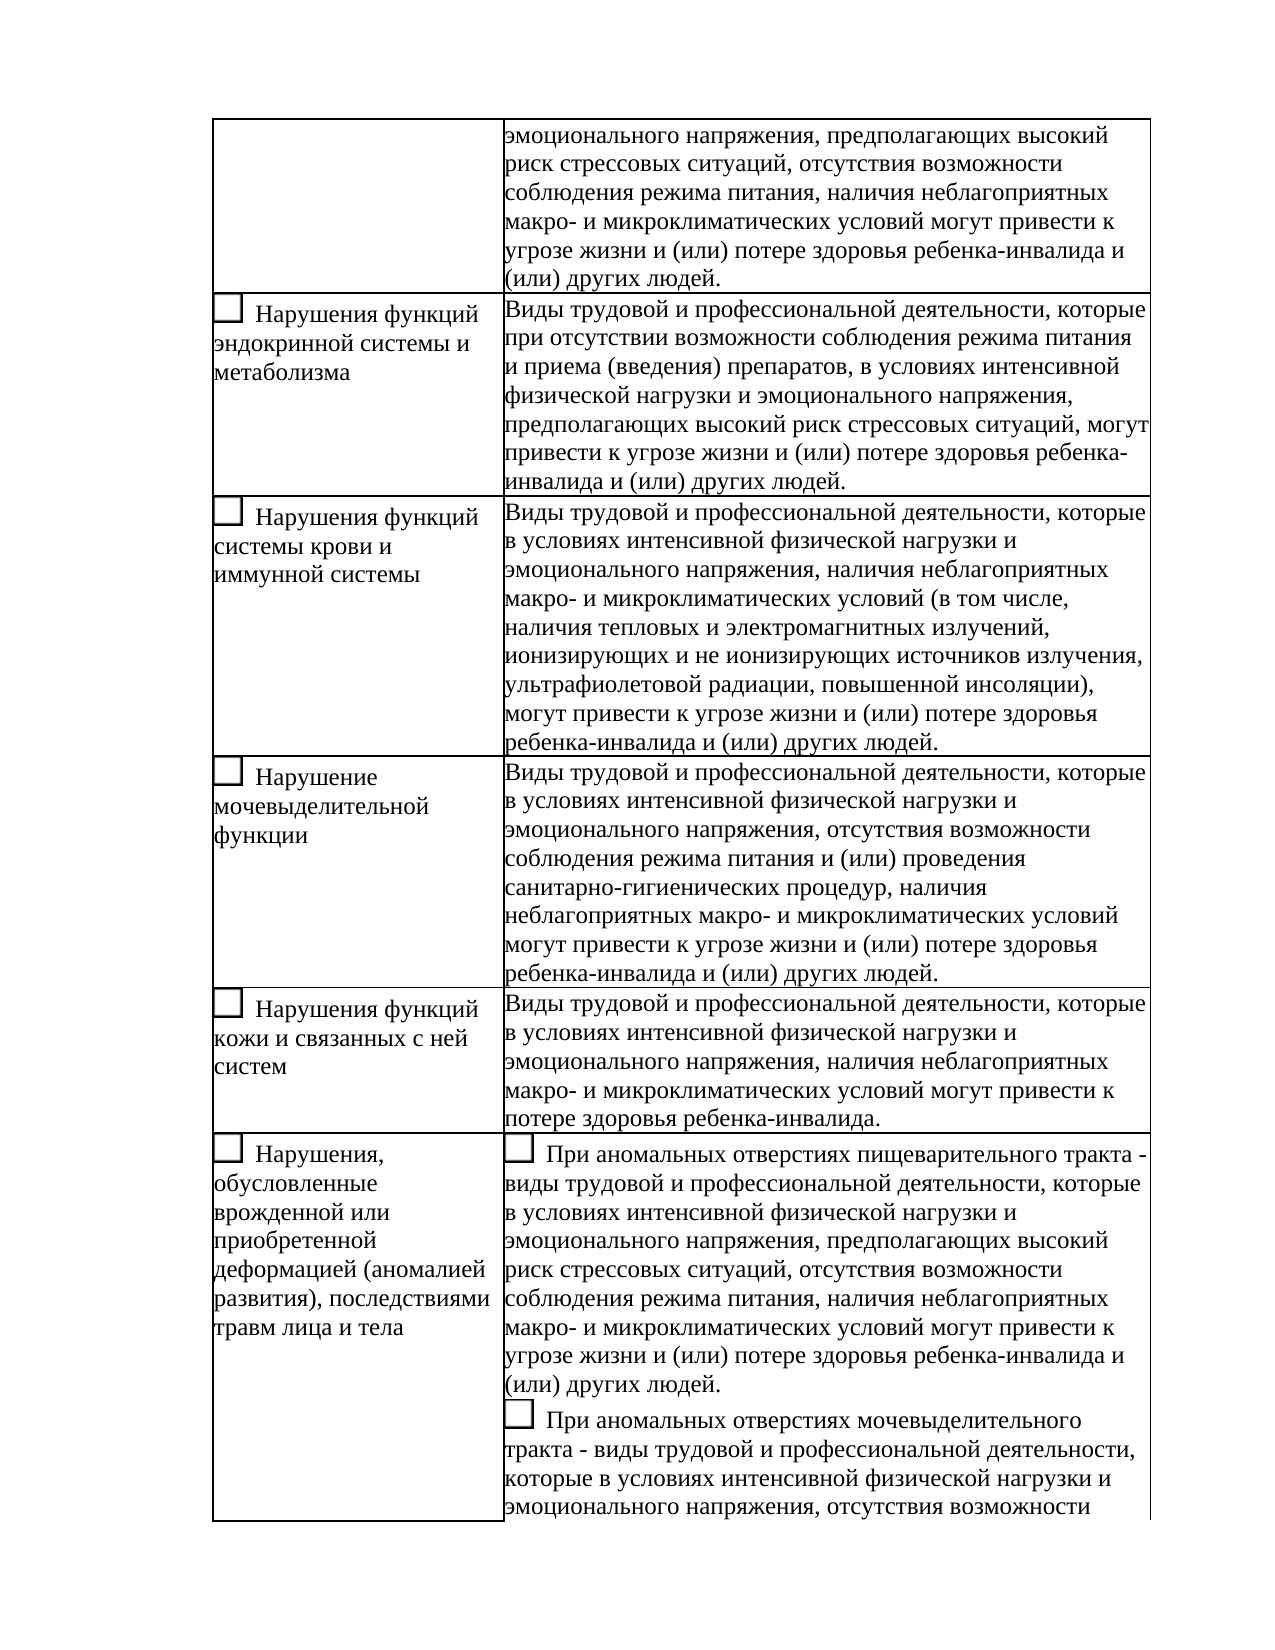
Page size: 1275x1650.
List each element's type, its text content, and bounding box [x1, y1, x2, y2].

picture [213, 756, 243, 786]
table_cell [214, 120, 503, 292]
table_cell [505, 1398, 1150, 1520]
table_cell Виды трудовой и профессиональной деятельности, которые в условиях интенсивной физической нагрузки и эмоционального напряжения, наличия неблагоприятных макро- и микроклиматических условий могут привести к потере здоровья ребенка-инвалида. [505, 988, 1150, 1132]
table_cell Виды трудовой и профессиональной деятельности, которые в условиях интенсивной физической нагрузки и эмоционального напряжения, отсутствия возможности соблюдения режима питания и (или) проведения санитарно-гигиенических процедур, наличия неблагоприятных макро- и микроклиматических условий могут привести к угрозе жизни и (или) потере здоровья ребенка-инвалида и (или) других людей. [505, 757, 1150, 987]
table_cell При аномальных отверстиях пищеварительного тракта - виды трудовой и профессиональной деятельности, которые в условиях интенсивной физической нагрузки и эмоционального напряжения, предполагающих высокий риск стрессовых ситуаций, отсутствия возможности соблюдения режима питания, наличия неблагоприятных макро- и микроклиматических условий могут привести к угрозе жизни и (или) потере здоровья ребенка-инвалида и (или) других людей. [505, 1134, 1150, 1398]
picture [213, 988, 243, 1018]
table_cell Виды трудовой и профессиональной деятельности, которые при отсутствии возможности соблюдения режима питания и приема (введения) препаратов, в условиях интенсивной физической нагрузки и эмоционального напряжения, предполагающих высокий риск стрессовых ситуаций, могут привести к угрозе жизни и (или) потере здоровья ребенка-инвалида и (или) других людей. [505, 294, 1150, 495]
picture [213, 1133, 243, 1163]
table_cell Нарушения функций кожи и связанных с ней систем [214, 988, 503, 1132]
picture [504, 1399, 534, 1429]
picture [213, 293, 243, 323]
table_cell Нарушение мочевыделительной функции [214, 757, 503, 987]
picture [213, 496, 243, 526]
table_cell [505, 120, 1150, 292]
picture [504, 1133, 534, 1163]
table_cell Нарушения функций системы крови и иммунной системы [214, 497, 503, 755]
table_cell Нарушения, обусловленные врожденной или приобретенной деформацией (аномалией развития), последствиями травм лица и тела [214, 1134, 503, 1520]
table_cell Виды трудовой и профессиональной деятельности, которые в условиях интенсивной физической нагрузки и эмоционального напряжения, наличия неблагоприятных макро- и микроклиматических условий (в том числе, наличия тепловых и электромагнитных излучений, ионизирующих и не ионизирующих источников излучения, ультрафиолетовой радиации, повышенной инсоляции), могут привести к угрозе жизни и (или) потере здоровья ребенка-инвалида и (или) других людей. [505, 497, 1150, 755]
table_cell Нарушения функций эндокринной системы и метаболизма [214, 294, 503, 495]
